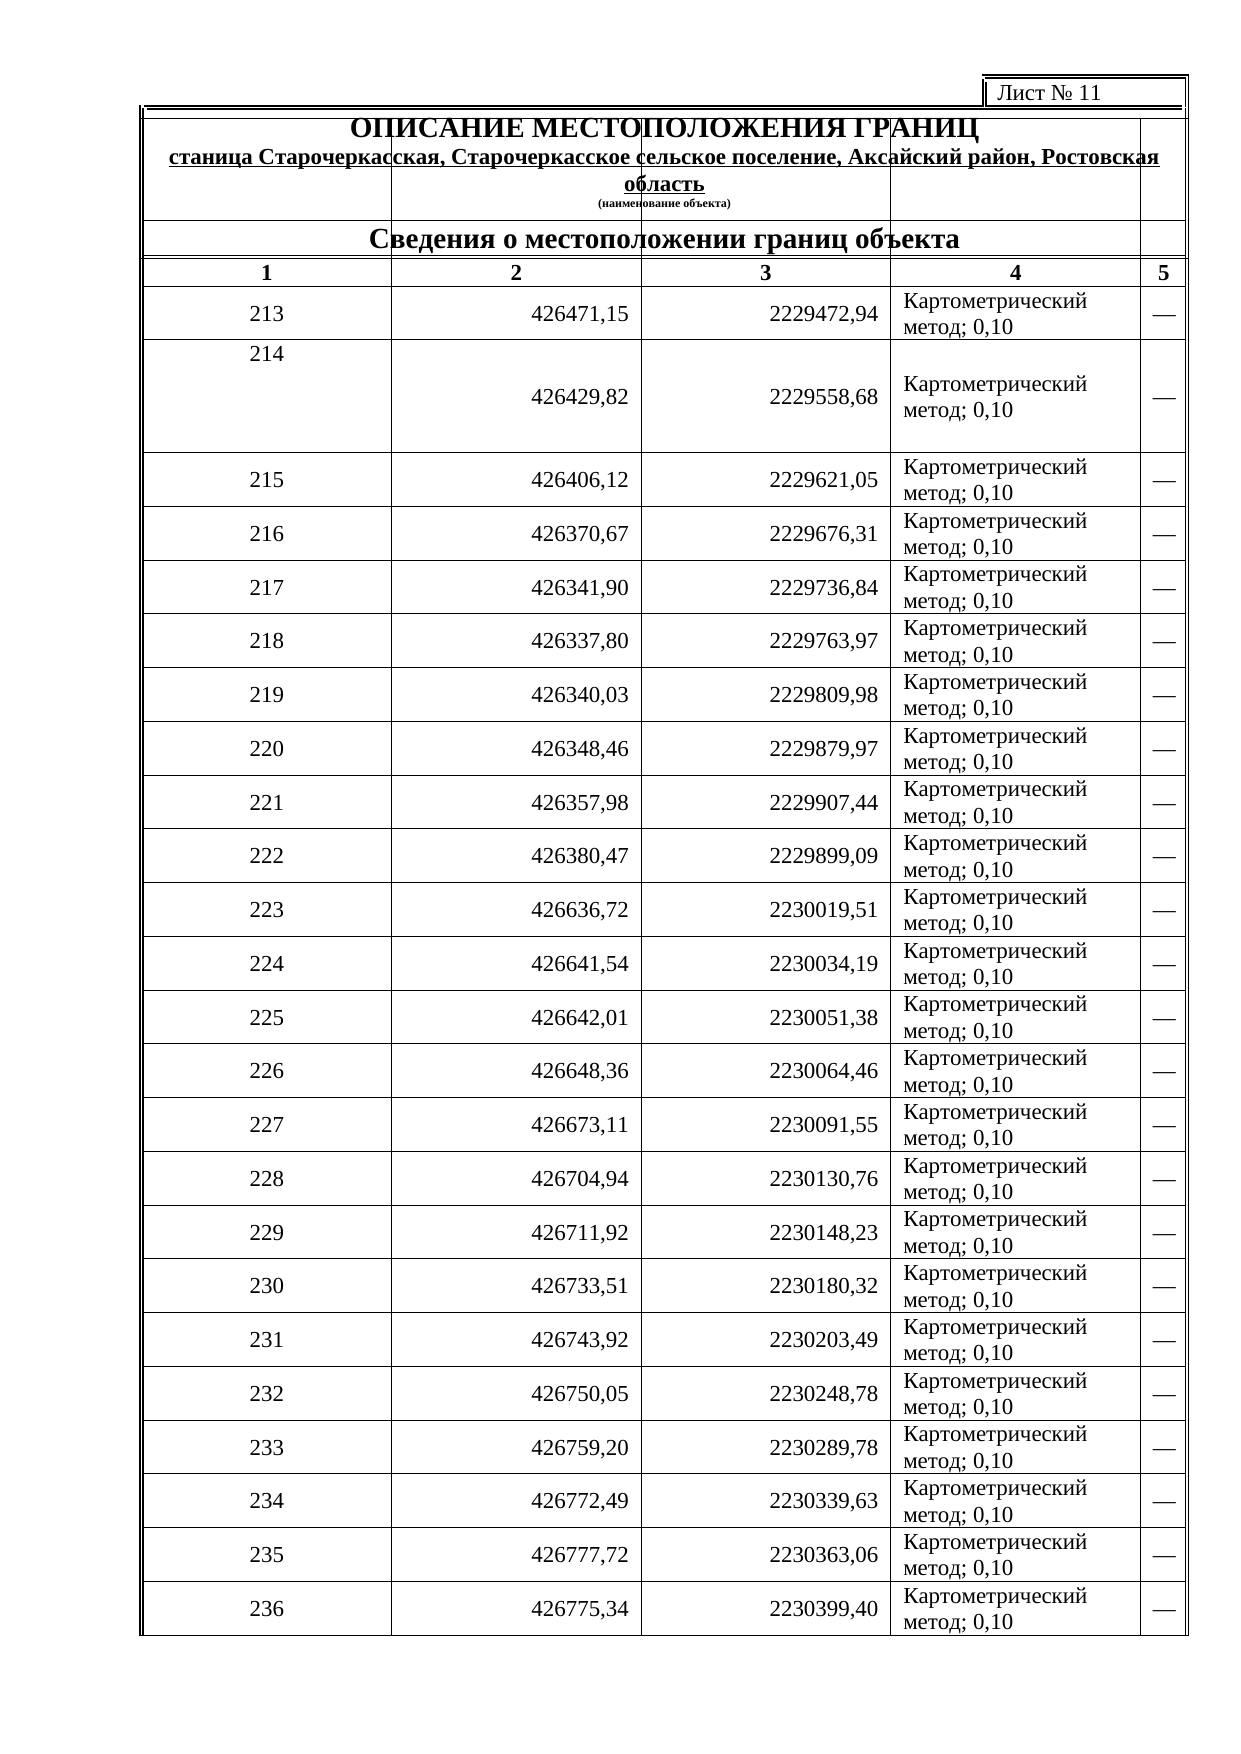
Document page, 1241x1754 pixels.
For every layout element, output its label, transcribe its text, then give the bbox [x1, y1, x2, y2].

table_cell 2229899,09 [642, 829, 890, 882]
table_cell Картометрический метод; 0,10 [891, 287, 1140, 339]
table_cell 426429,82 [392, 340, 641, 452]
table_cell Картометрический метод; 0,10 [891, 1474, 1140, 1527]
table_cell 232 [144, 1367, 391, 1419]
table_cell Картометрический метод; 0,10 [891, 1044, 1140, 1097]
table_cell — [1141, 776, 1185, 828]
table_cell — [1141, 991, 1185, 1043]
table_cell 2230130,76 [642, 1152, 890, 1204]
table_cell 426642,01 [392, 991, 641, 1043]
table_cell 426340,03 [392, 668, 641, 721]
table_cell 2230399,40 [642, 1582, 890, 1634]
table_cell Картометрический метод; 0,10 [891, 614, 1140, 667]
table_cell — [1141, 340, 1185, 452]
table_cell 221 [144, 776, 391, 828]
table_header 4 [891, 119, 1140, 166]
table_header 5 [1141, 221, 1185, 255]
table_cell 227 [144, 1098, 391, 1151]
table_header 5 [1141, 259, 1185, 286]
table_cell — [1141, 1528, 1185, 1581]
table_cell 234 [144, 1474, 391, 1527]
table_header 3 [642, 259, 890, 286]
table_cell 218 [144, 614, 391, 667]
table_header 1 [144, 259, 391, 286]
table_cell 233 [144, 1421, 391, 1473]
table_cell 426704,94 [392, 1152, 641, 1204]
table_cell — [1141, 937, 1185, 989]
table_header 4 [891, 221, 1140, 255]
table_cell 2229621,05 [642, 453, 890, 506]
table_cell — [1141, 722, 1185, 774]
table_cell 426743,92 [392, 1313, 641, 1366]
table_cell 426759,20 [392, 1421, 641, 1473]
table_cell 235 [144, 1528, 391, 1581]
table_cell Картометрический метод; 0,10 [891, 507, 1140, 559]
table_cell Картометрический метод; 0,10 [891, 1367, 1140, 1419]
table_cell 2230180,32 [642, 1259, 890, 1312]
table_cell 426406,12 [392, 453, 641, 506]
table_cell Картометрический метод; 0,10 [891, 561, 1140, 613]
table_header 3 [642, 221, 890, 255]
table_cell Картометрический метод; 0,10 [891, 1582, 1140, 1634]
table_cell 2230064,46 [642, 1044, 890, 1097]
table_cell Картометрический метод; 0,10 [891, 776, 1140, 828]
table_cell 426673,11 [392, 1098, 641, 1151]
table_cell 426750,05 [392, 1367, 641, 1419]
table_header 5 [1141, 119, 1185, 220]
table_cell 426636,72 [392, 883, 641, 936]
table_cell 214 [144, 340, 391, 452]
table_header 1 [144, 221, 391, 255]
table_cell 2230091,55 [642, 1098, 890, 1151]
table_cell 2229763,97 [642, 614, 890, 667]
table_header 4 [891, 259, 1140, 286]
table_cell 426370,67 [392, 507, 641, 559]
table_cell — [1141, 453, 1185, 506]
table_header 3 [642, 119, 890, 166]
table_cell 2230203,49 [642, 1313, 890, 1366]
table_cell 2230289,78 [642, 1421, 890, 1473]
table_cell Картометрический метод; 0,10 [891, 1421, 1140, 1473]
table_header 1 [144, 119, 391, 220]
table_cell 219 [144, 668, 391, 721]
table_cell 215 [144, 453, 391, 506]
table_cell 426733,51 [392, 1259, 641, 1312]
table_cell Картометрический метод; 0,10 [891, 340, 1140, 452]
table_cell Картометрический метод; 0,10 [891, 937, 1140, 989]
table_cell Картометрический метод; 0,10 [891, 1152, 1140, 1204]
table_cell — [1141, 1206, 1185, 1258]
table_cell 213 [144, 287, 391, 339]
table_cell 216 [144, 507, 391, 559]
table_cell 426380,47 [392, 829, 641, 882]
table_cell Картометрический метод; 0,10 [891, 668, 1140, 721]
table_cell 426348,46 [392, 722, 641, 774]
table_cell 2230248,78 [642, 1367, 890, 1419]
table_cell 2229472,94 [642, 287, 890, 339]
table_cell — [1141, 614, 1185, 667]
table_cell 2230034,19 [642, 937, 890, 989]
table_cell Картометрический метод; 0,10 [891, 991, 1140, 1043]
table_cell 220 [144, 722, 391, 774]
table_header 2 [392, 167, 641, 220]
table_cell — [1141, 561, 1185, 613]
table_cell — [1141, 1098, 1185, 1151]
table_header 3 [642, 167, 890, 220]
table_cell — [1141, 883, 1185, 936]
table_cell 2229558,68 [642, 340, 890, 452]
table_cell 222 [144, 829, 391, 882]
table_cell Картометрический метод; 0,10 [891, 1313, 1140, 1366]
table_cell 2229809,98 [642, 668, 890, 721]
table_cell 225 [144, 991, 391, 1043]
table_cell 426777,72 [392, 1528, 641, 1581]
table_cell 426341,90 [392, 561, 641, 613]
table_cell 426772,49 [392, 1474, 641, 1527]
table_cell 2230339,63 [642, 1474, 890, 1527]
table_cell — [1141, 1044, 1185, 1097]
table_cell — [1141, 1421, 1185, 1473]
table_cell 224 [144, 937, 391, 989]
table_cell 426471,15 [392, 287, 641, 339]
table_cell 2230148,23 [642, 1206, 890, 1258]
table_cell 231 [144, 1313, 391, 1366]
table_cell — [1141, 1582, 1185, 1634]
table_cell — [1141, 507, 1185, 559]
table_cell 2229907,44 [642, 776, 890, 828]
table_cell 230 [144, 1259, 391, 1312]
table_cell — [1141, 829, 1185, 882]
table_cell 223 [144, 883, 391, 936]
table_cell 426641,54 [392, 937, 641, 989]
table_cell Картометрический метод; 0,10 [891, 883, 1140, 936]
table_cell 2230019,51 [642, 883, 890, 936]
table_cell Картометрический метод; 0,10 [891, 829, 1140, 882]
table_cell 2229736,84 [642, 561, 890, 613]
table_cell 2230363,06 [642, 1528, 890, 1581]
table_cell 236 [144, 1582, 391, 1634]
table_cell — [1141, 1259, 1185, 1312]
table_cell — [1141, 1474, 1185, 1527]
table_cell — [1141, 668, 1185, 721]
table_cell 217 [144, 561, 391, 613]
table_cell 426357,98 [392, 776, 641, 828]
table_cell 426337,80 [392, 614, 641, 667]
table_header 2 [392, 119, 641, 166]
table_header 2 [392, 221, 641, 255]
table_cell Картометрический метод; 0,10 [891, 453, 1140, 506]
table_cell 2229879,97 [642, 722, 890, 774]
table_cell 426711,92 [392, 1206, 641, 1258]
table_cell 226 [144, 1044, 391, 1097]
table_cell 2229676,31 [642, 507, 890, 559]
table_cell 426648,36 [392, 1044, 641, 1097]
table_cell — [1141, 1152, 1185, 1204]
table_cell Картометрический метод; 0,10 [891, 1528, 1140, 1581]
table_cell Картометрический метод; 0,10 [891, 1206, 1140, 1258]
table_cell 228 [144, 1152, 391, 1204]
table_cell — [1141, 1313, 1185, 1366]
table_cell — [1141, 287, 1185, 339]
table_cell Картометрический метод; 0,10 [891, 1098, 1140, 1151]
table_cell 2230051,38 [642, 991, 890, 1043]
table_cell 229 [144, 1206, 391, 1258]
table_cell 426775,34 [392, 1582, 641, 1634]
table_cell Картометрический метод; 0,10 [891, 722, 1140, 774]
table_header 2 [392, 259, 641, 286]
table_cell Картометрический метод; 0,10 [891, 1259, 1140, 1312]
table_header 4 [891, 167, 1140, 220]
table_cell — [1141, 1367, 1185, 1419]
